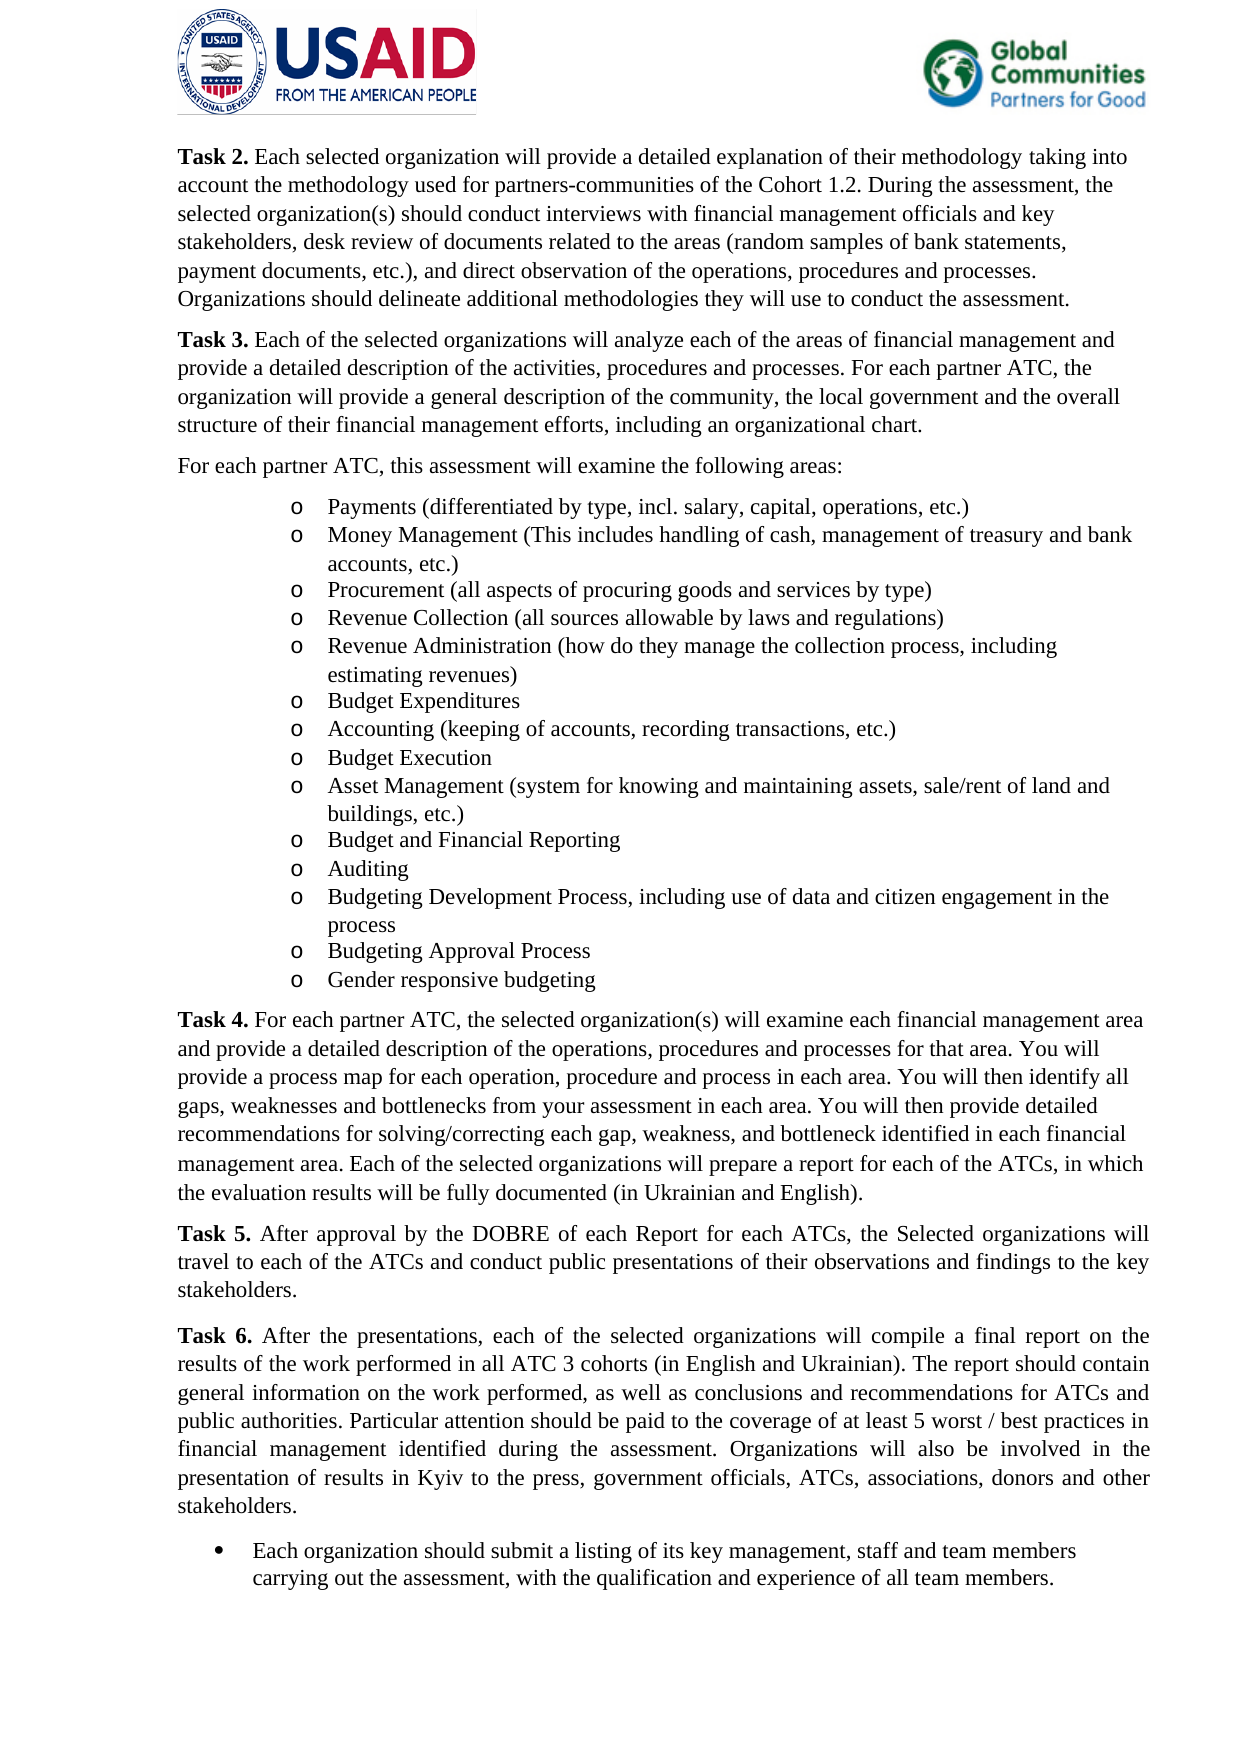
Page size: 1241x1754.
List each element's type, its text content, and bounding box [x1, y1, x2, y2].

list Each organization should submit a listing of its key management, staff and team members carrying out the assessment, with the qualification and experience of all team members. [215, 1537, 1152, 1590]
text Task 3. Each of the selected organizations will analyze each of the areas of financial management and provide a detailed description of the activities, procedures and processes. For each partner ATC, the organization will provide a general description of the community, the local government and the overall structure of their financial management efforts, including an organizational chart. [177, 326, 1152, 438]
list Budgeting Approval Process [290, 937, 1152, 966]
text For each partner ATC, this assessment will examine the following areas: [177, 452, 1152, 479]
text Task 4. For each partner ATC, the selected organization(s) will examine each financial management area and provide a detailed description of the operations, procedures and processes for that area. You will provide a process map for each operation, procedure and process in each area. You will then identify all gaps, weaknesses and bottlenecks from your assessment in each area. You will then provide detailed recommendations for solving/correcting each gap, weakness, and bottleneck identified in each financial management area. Each of the selected organizations will prepare a report for each of the ATCs, in which the evaluation results will be fully documented (in Ukrainian and English). [177, 1006, 1152, 1205]
list Budget and Financial Reporting [290, 826, 1152, 854]
list Auditing [290, 854, 1152, 883]
list Gender responsive budgeting [290, 966, 1152, 994]
list Budgeting Development Process, including use of data and citizen engagement in the process [290, 883, 1152, 937]
text Task 2. Each selected organization will provide a detailed explanation of their methodology taking into account the methodology used for partners-communities of the Cohort 1.2. During the assessment, the selected organization(s) should conduct interviews with financial management officials and key stakeholders, desk review of documents related to the areas (random samples of bank statements, payment documents, etc.), and direct observation of the operations, procedures and processes. Organizations should delineate additional methodologies they will use to conduct the assessment. [177, 143, 1152, 311]
text Task 5. After approval by the DOBRE of each Report for each ATCs, the Selected organizations will travel to each of the ATCs and conduct public presentations of their observations and findings to the key stakeholders. [177, 1220, 1152, 1303]
list Money Management (This includes handling of cash, management of treasury and bank accounts, etc.) [290, 521, 1152, 576]
list Asset Management (system for knowing and maintaining assets, sale/rent of land and buildings, etc.) [290, 772, 1152, 826]
list Budget Execution [290, 743, 1152, 772]
list Budget Expenditures [290, 687, 1152, 715]
list Payments (differentiated by type, incl. salary, capital, operations, etc.) [290, 493, 1152, 521]
list Procurement (all aspects of procuring goods and services by type) [290, 576, 1152, 604]
picture [916, 32, 1152, 115]
text Task 6. After the presentations, each of the selected organizations will compile a final report on the results of the work performed in all ATC 3 cohorts (in English and Ukrainian). The report should contain general information on the work performed, as well as conclusions and recommendations for ATCs and public authorities. Particular attention should be paid to the coverage of at least 5 worst / best practices in financial management identified during the assessment. Organizations will also be involved in the presentation of results in Kyiv to the press, government officials, ATCs, associations, donors and other stakeholders. [177, 1322, 1152, 1519]
picture [177, 9, 477, 115]
list Revenue Collection (all sources allowable by laws and regulations) [290, 604, 1152, 632]
list Accounting (keeping of accounts, recording transactions, etc.) [290, 715, 1152, 743]
list Revenue Administration (how do they manage the collection process, including estimating revenues) [290, 632, 1152, 687]
